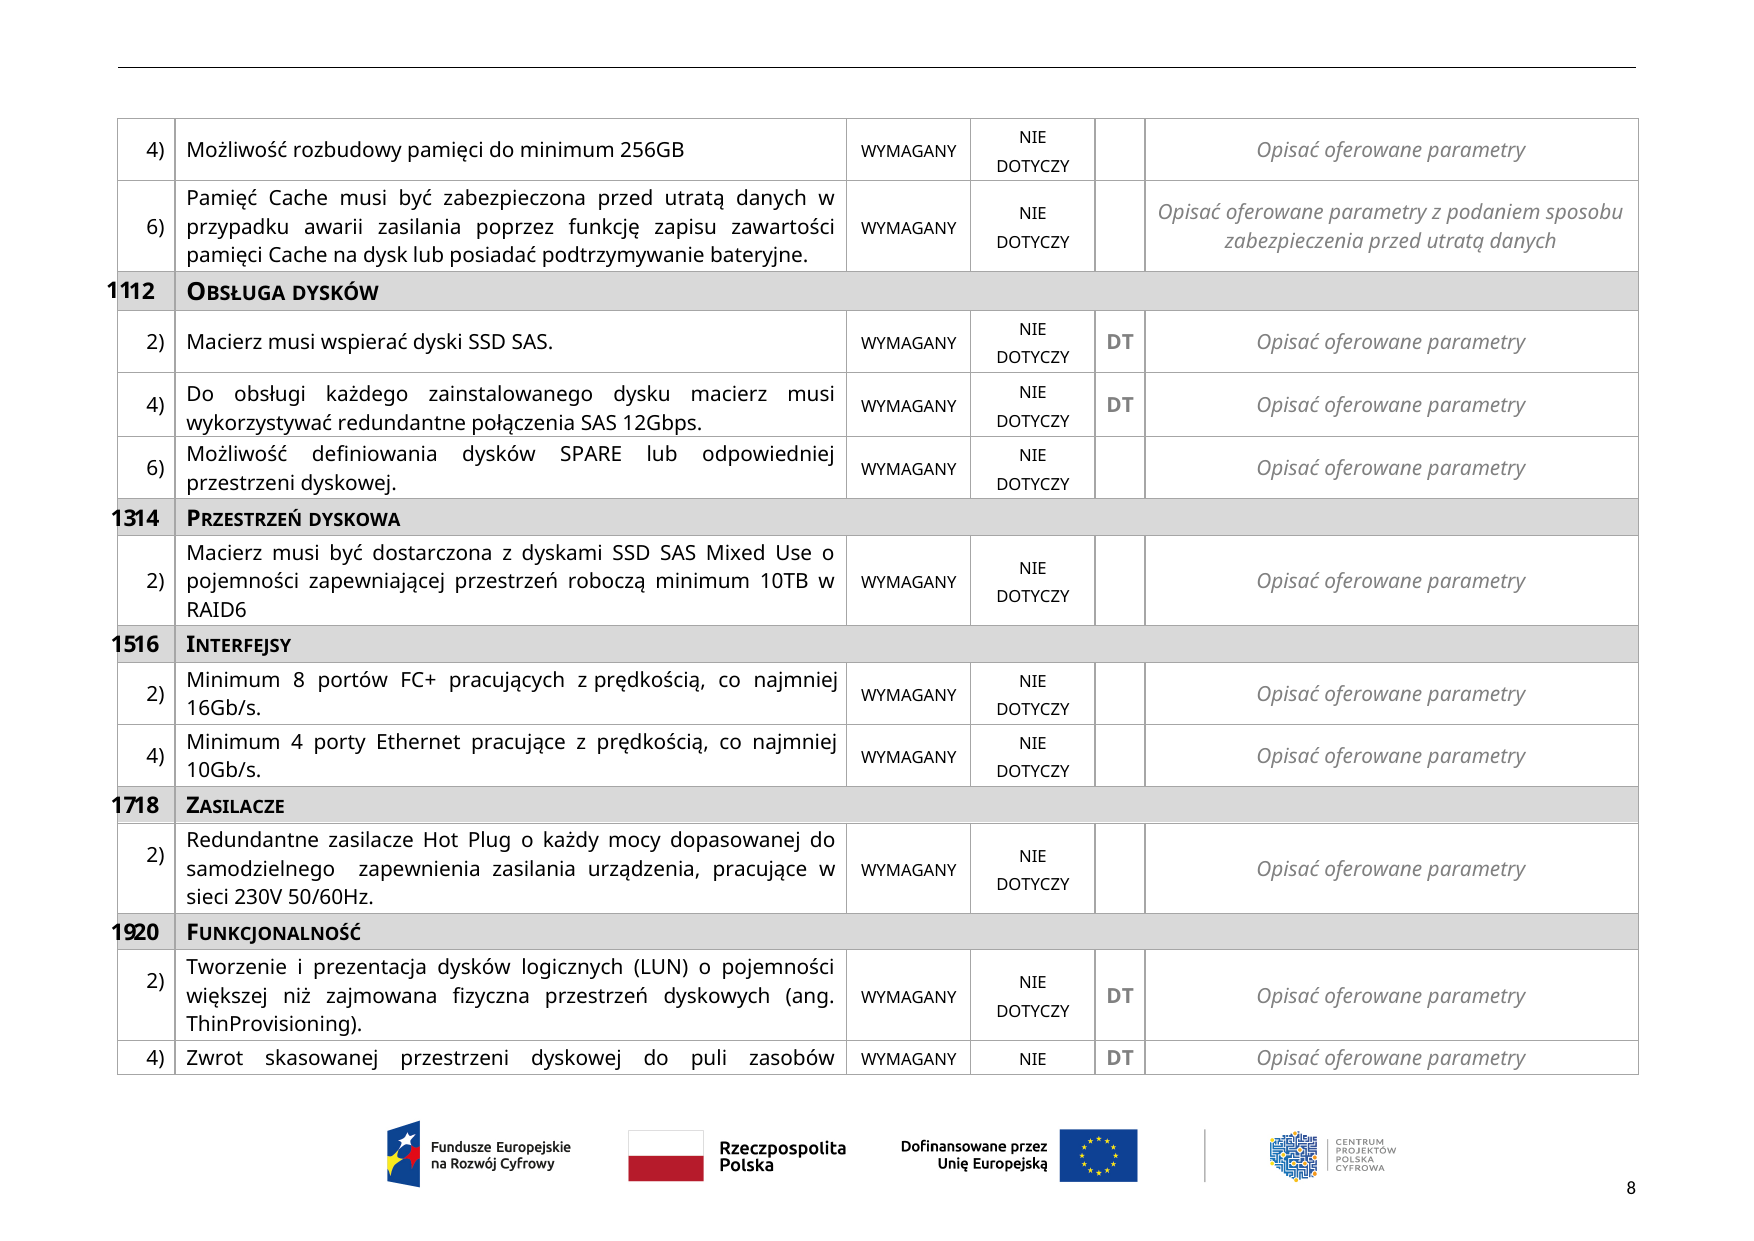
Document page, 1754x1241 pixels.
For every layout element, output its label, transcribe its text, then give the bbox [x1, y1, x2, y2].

table_cell DT [1096, 950, 1144, 1040]
table_cell [118, 1041, 174, 1073]
table_cell wymagany [847, 311, 970, 372]
table_cell Macierz musi być dostarczona z dyskami SSD SAS Mixed Use o pojemności zapewniającej przestrzeń roboczą minimum 10TB w RAID6 [176, 536, 846, 625]
table_cell Redundantne zasilacze Hot Plug o każdy mocy dopasowanej do samodzielnego zapewnienia zasilania urządzenia, pracujące w sieci 230V 50/60Hz. [176, 824, 846, 913]
table_cell Opisać oferowane parametry [1146, 119, 1638, 180]
table_cell Przestrzeń dyskowa [176, 499, 1638, 535]
table_cell nie dotyczy [971, 311, 1094, 372]
table_cell [1096, 663, 1144, 724]
table_cell [118, 663, 174, 724]
table_cell [118, 499, 174, 535]
table_cell [118, 536, 174, 625]
table_cell nie dotyczy [971, 663, 1094, 724]
table_cell Obsługa dysków [176, 272, 1638, 310]
table_cell Do obsługi każdego zainstalowanego dysku macierz musi wykorzystywać redundantne połączenia SAS 12Gbps. [176, 373, 846, 436]
table_cell Funkcjonalność [176, 914, 1638, 949]
table_cell nie dotyczy [971, 725, 1094, 786]
table_cell wymagany [847, 725, 970, 786]
table_cell [118, 725, 174, 786]
table_cell Interfejsy [176, 626, 1638, 662]
table_cell wymagany [847, 181, 970, 271]
table_cell Zasilacze [176, 787, 1638, 822]
table_cell [1096, 181, 1144, 271]
table_cell Tworzenie i prezentacja dysków logicznych (LUN) o pojemności większej niż zajmowana fizyczna przestrzeń dyskowych (ang. ThinProvisioning). [176, 950, 846, 1040]
table_cell [118, 119, 174, 180]
table_cell [118, 181, 174, 271]
table_cell nie dotyczy [971, 950, 1094, 1040]
table_cell nie dotyczy [971, 181, 1094, 271]
table_cell [1096, 536, 1144, 625]
table_cell [118, 626, 174, 662]
table_cell Opisać oferowane parametry [1146, 311, 1638, 372]
table_cell Minimum 8 portów FC+ pracujących z prędkością, co najmniej 16Gb/s. [176, 663, 846, 724]
table_cell [118, 373, 174, 436]
table_cell Pamięć Cache musi być zabezpieczona przed utratą danych w przypadku awarii zasilania poprzez funkcję zapisu zawartości pamięci Cache na dysk lub posiadać podtrzymywanie bateryjne. [176, 181, 846, 271]
table_cell DT [1096, 311, 1144, 372]
table_cell wymagany [847, 536, 970, 625]
table_cell [1096, 824, 1144, 913]
table_cell Opisać oferowane parametry [1146, 373, 1638, 436]
table_cell Minimum 4 porty Ethernet pracujące z prędkością, co najmniej 10Gb/s. [176, 725, 846, 786]
table_cell Opisać oferowane parametry [1146, 663, 1638, 724]
table_cell Opisać oferowane parametry [1146, 437, 1638, 498]
table_cell Opisać oferowane parametry [1146, 536, 1638, 625]
table_cell nie dotyczy [971, 824, 1094, 913]
table_cell Opisać oferowane parametry [1146, 725, 1638, 786]
table_cell [1096, 119, 1144, 180]
picture [366, 1098, 1429, 1209]
table_cell [118, 311, 174, 372]
table_cell [1096, 437, 1144, 498]
table_cell Opisać oferowane parametry [1146, 1041, 1638, 1073]
table_cell DT [1096, 1041, 1144, 1073]
table_cell nie dotyczy [971, 437, 1094, 498]
table_cell wymagany [847, 437, 970, 498]
table_cell wymagany [847, 373, 970, 436]
table_cell [1096, 725, 1144, 786]
table_cell Macierz musi wspierać dyski SSD SAS. [176, 311, 846, 372]
table_cell Możliwość definiowania dysków SPARE lub odpowiedniej przestrzeni dyskowej. [176, 437, 846, 498]
table_cell wymagany [847, 663, 970, 724]
table_cell [118, 824, 174, 913]
table_cell wymagany [847, 824, 970, 913]
table_cell [118, 787, 174, 822]
table_cell DT [1096, 373, 1144, 436]
table_cell nie dotyczy [971, 536, 1094, 625]
table_cell Opisać oferowane parametry z podaniem sposobu zabezpieczenia przed utratą danych [1146, 181, 1638, 271]
table_cell Opisać oferowane parametry [1146, 950, 1638, 1040]
table_cell Możliwość rozbudowy pamięci do minimum 256GB [176, 119, 846, 180]
table_cell [118, 950, 174, 1040]
table_cell nie dotyczy [971, 373, 1094, 436]
table_cell nie dotyczy [971, 1041, 1094, 1073]
table_cell [118, 272, 174, 310]
table_cell wymagany [847, 950, 970, 1040]
table_cell Zwrot skasowanej przestrzeni dyskowej do puli zasobów wspólnych. [176, 1041, 846, 1073]
table_cell wymagany [847, 119, 970, 180]
table_cell nie dotyczy [971, 119, 1094, 180]
table_cell Opisać oferowane parametry [1146, 824, 1638, 913]
table_cell [118, 437, 174, 498]
table_cell wymagany [847, 1041, 970, 1073]
table_cell [118, 914, 174, 949]
